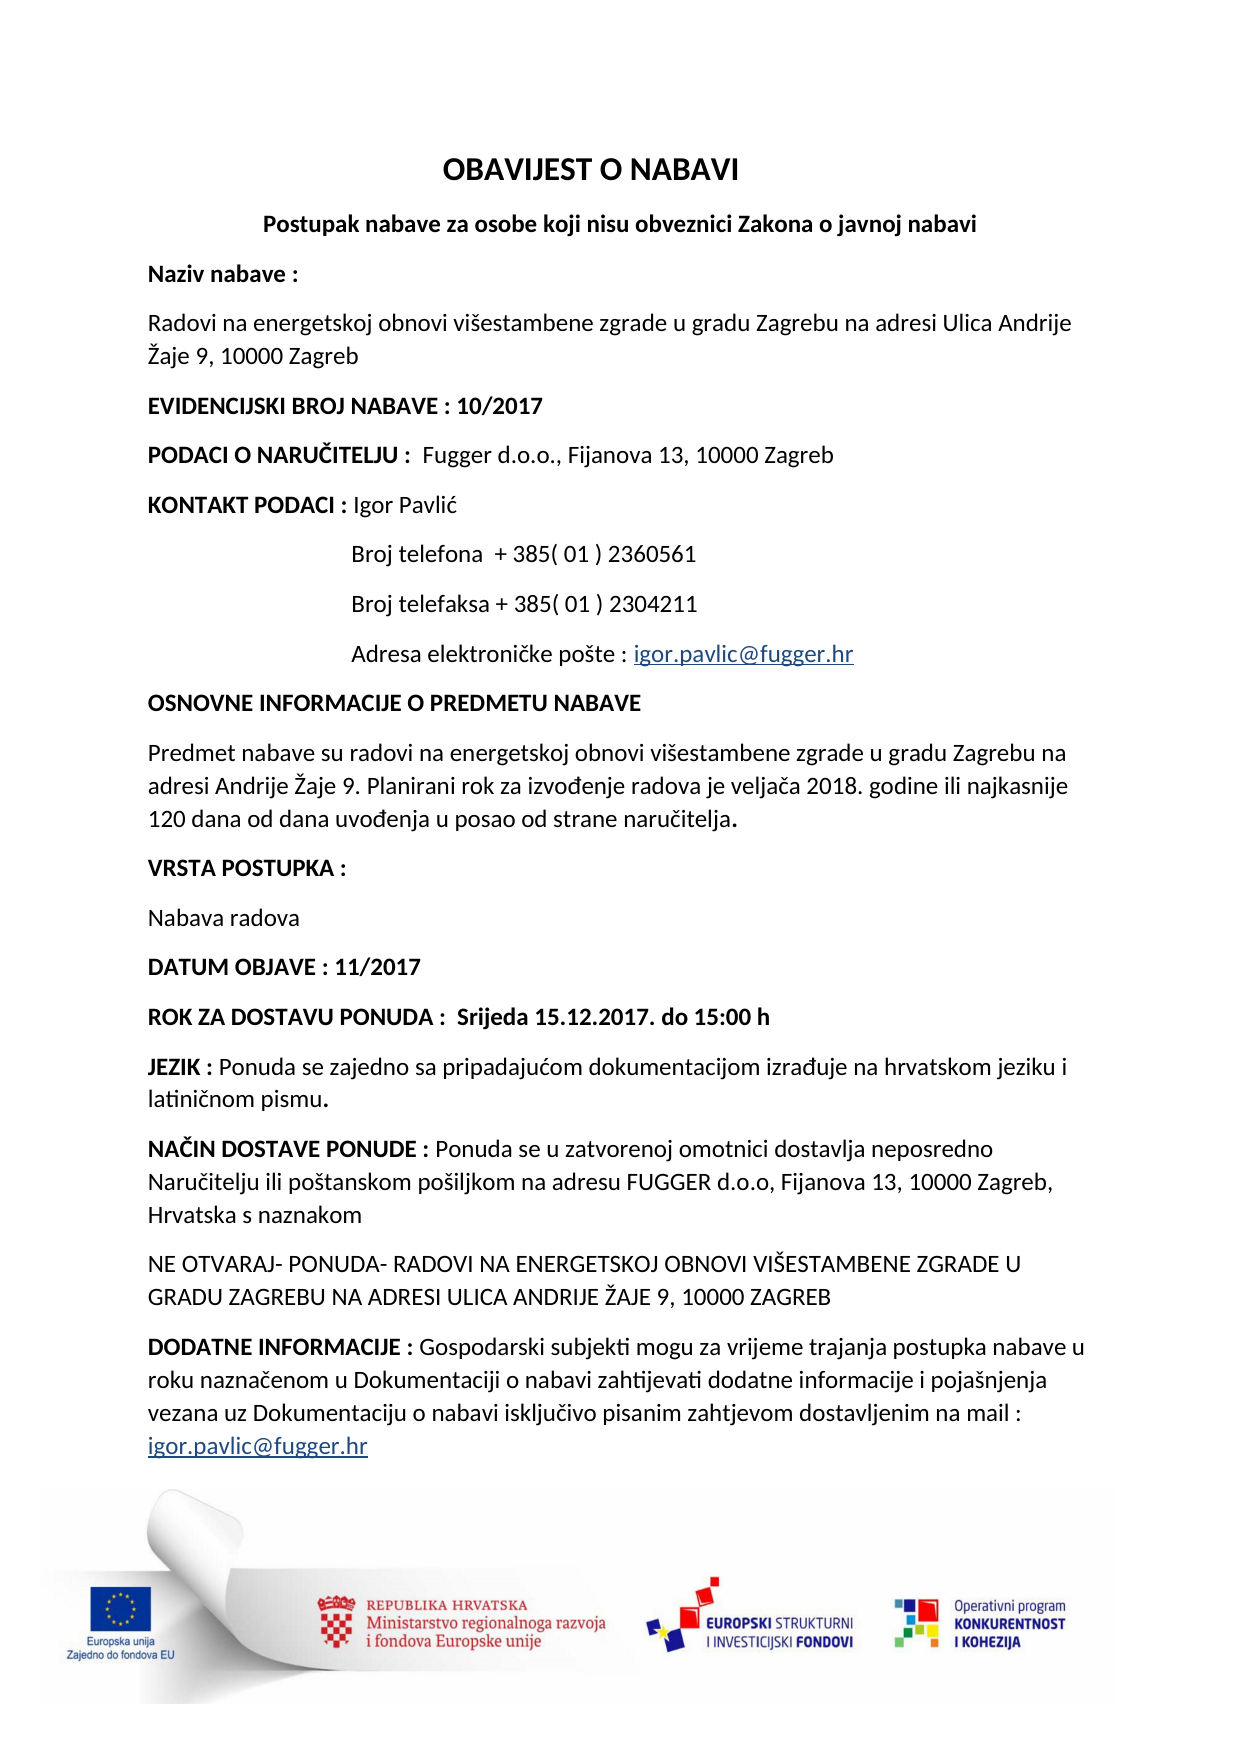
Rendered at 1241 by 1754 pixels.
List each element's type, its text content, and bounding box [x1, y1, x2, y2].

text PODACI O NARUČITELJU : Fugger d.o.o., Fijanova 13, 10000 Zagreb [148, 439, 1093, 470]
text EVIDENCIJSKI BROJ NABAVE : 10/2017 [148, 390, 1093, 420]
text Naziv nabave : [148, 258, 1093, 288]
text Predmet nabave su radovi na energetskoj obnovi višestambene zgrade u gradu Zagrebu na adresi Andrije Žaje 9. Planirani rok za izvođenje radova je veljača 2018. godine ili najkasnije 120 dana od dana uvođenja u posao od strane naručitelja. [148, 737, 1093, 833]
text Postupak nabave za osobe koji nisu obveznici Zakona o javnoj nabavi [148, 208, 1093, 239]
text VRSTA POSTUPKA : [148, 852, 1093, 883]
text OBAVIJEST O NABAVI [369, 148, 1093, 188]
text NAČIN DOSTAVE PONUDE : Ponuda se u zatvorenoj omotnici dostavlja neposredno Naručitelju ili poštanskom pošiljkom na adresu FUGGER d.o.o, Fijanova 13, 10000 Zagreb, Hrvatska s naznakom [148, 1133, 1093, 1229]
picture [39, 1488, 1117, 1704]
text Nabava radova [148, 902, 1093, 932]
text Radovi na energetskoj obnovi višestambene zgrade u gradu Zagrebu na adresi Ulica Andrije Žaje 9, 10000 Zagreb [148, 307, 1093, 371]
text Broj telefaksa + 385( 01 ) 2304211 [148, 588, 1093, 619]
text JEZIK : Ponuda se zajedno sa pripadajućom dokumentacijom izrađuje na hrvatskom jeziku i latiničnom pismu. [148, 1051, 1093, 1114]
text Adresa elektroničke pošte : igor.pavlic@fugger.hr [148, 638, 1093, 668]
text NE OTVARAJ- PONUDA- RADOVI NA ENERGETSKOJ OBNOVI VIŠESTAMBENE ZGRADE U GRADU ZAGREBU NA ADRESI ULICA ANDRIJE ŽAJE 9, 10000 ZAGREB [148, 1249, 1093, 1312]
text DATUM OBJAVE : 11/2017 [148, 952, 1093, 982]
text DODATNE INFORMACIJE : Gospodarski subjekti mogu za vrijeme trajanja postupka nabave u roku naznačenom u Dokumentaciji o nabavi zahtijevati dodatne informacije i pojašnjenja vezana uz Dokumentaciju o nabavi isključivo pisanim zahtjevom dostavljenim na mail : igor.pavlic@fugger.hr [148, 1331, 1093, 1460]
text ROK ZA DOSTAVU PONUDA : Srijeda 15.12.2017. do 15:00 h [148, 1001, 1093, 1032]
text OSNOVNE INFORMACIJE O PREDMETU NABAVE [148, 687, 1093, 718]
text KONTAKT PODACI : Igor Pavlić [148, 489, 1093, 519]
text Broj telefona + 385( 01 ) 2360561 [148, 539, 1093, 569]
